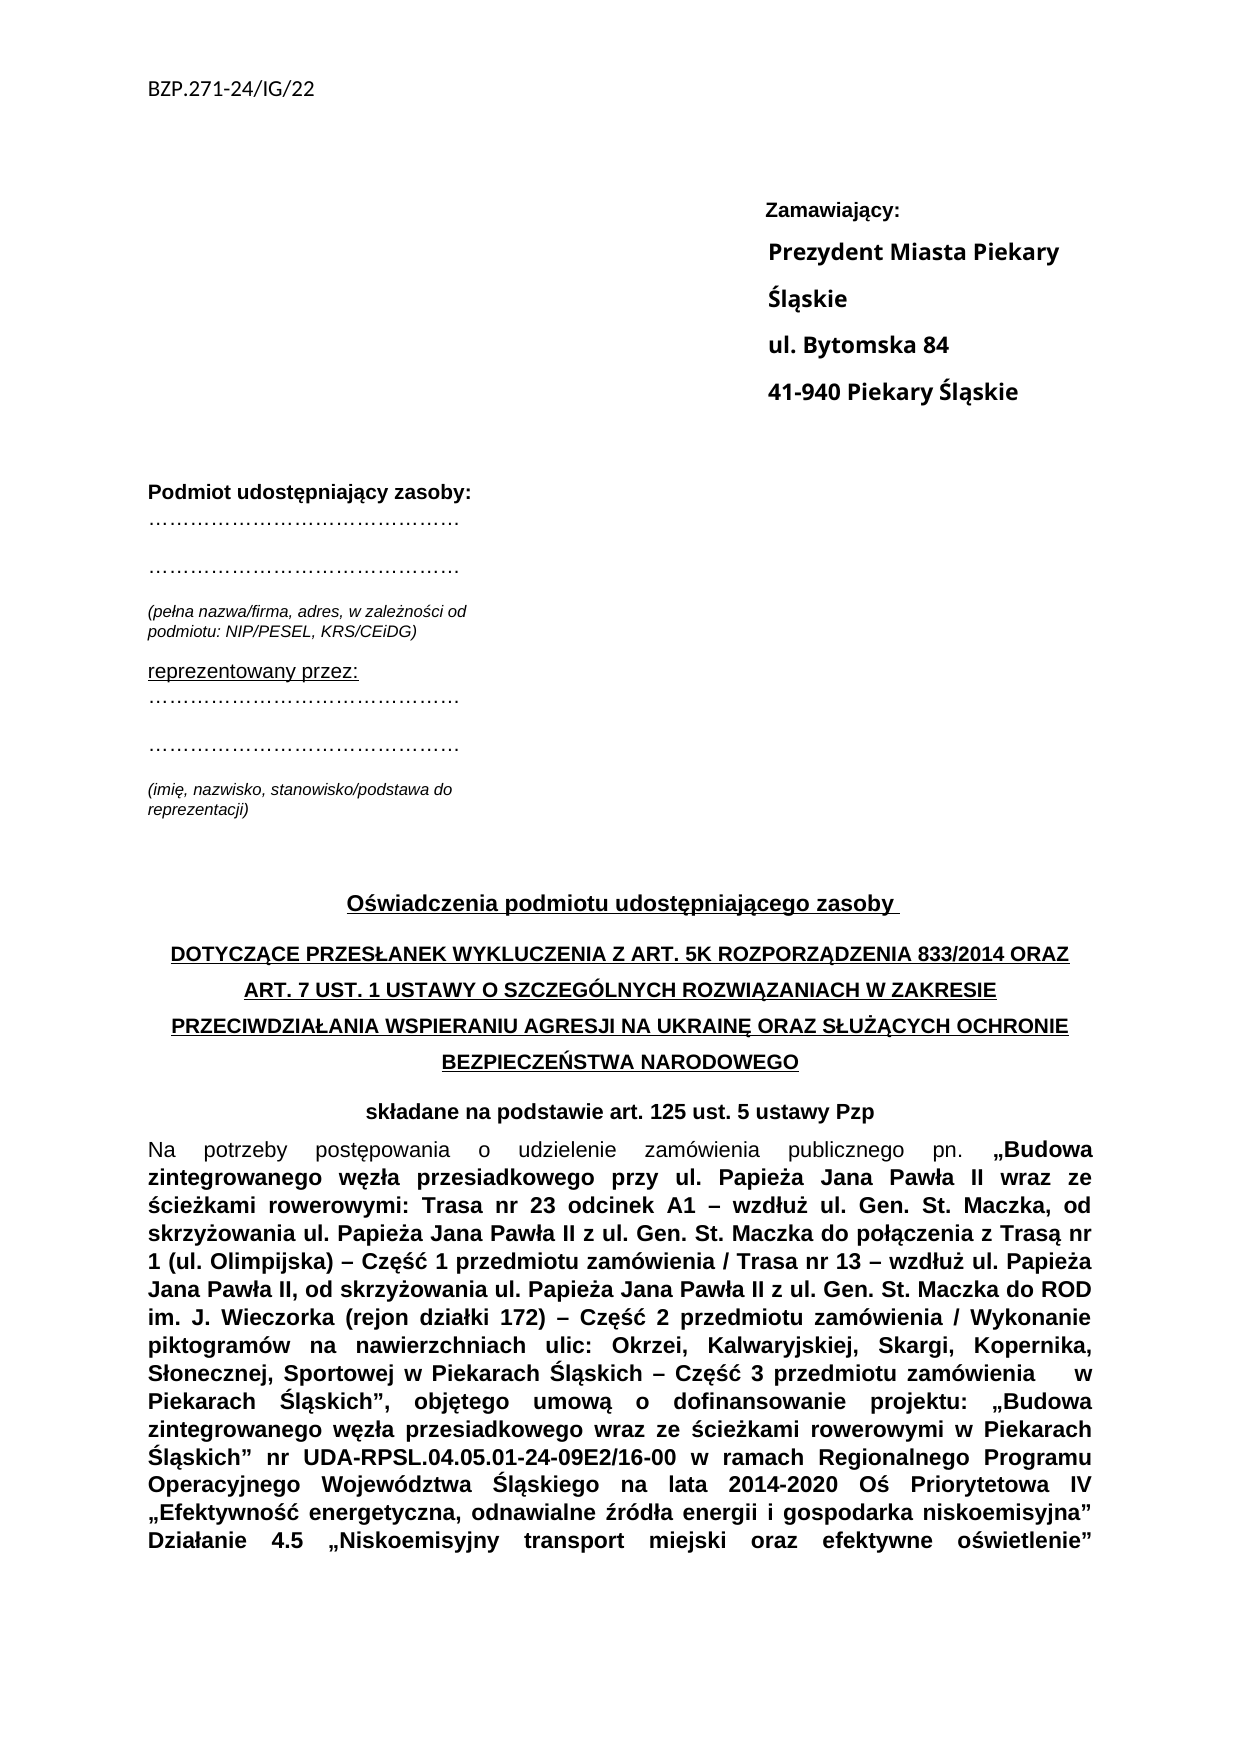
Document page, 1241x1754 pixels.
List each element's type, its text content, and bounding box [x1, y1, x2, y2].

text reprezentowany przez: [148, 659, 1093, 683]
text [148, 1136, 1093, 1553]
text (imię, nazwisko, stanowisko/podstawa do reprezentacji) [148, 780, 472, 819]
text Prezydent Miasta Piekary Śląskie ul. Bytomska 84 41-940 Piekary Śląskie [768, 236, 1122, 449]
text (pełna nazwa/firma, adres, w zależności od podmiotu: NIP/PESEL, KRS/CEiDG) [148, 601, 472, 641]
text ……………………………………………………………………………… [148, 506, 472, 577]
text Zamawiający: [148, 198, 1093, 222]
text DOTYCZĄCE PRZESŁANEK WYKLUCZENIA Z ART. 5K ROZPORZĄDZENIA 833/2014 ORAZ ART. 7 UST. 1 USTAWY o szczególnych rozwiązaniach w zakresie przeciwdziałania wspieraniu agresji na Ukrainę oraz służących ochronie bezpieczeństwa narodowego [148, 942, 1093, 1074]
text ……………………………………………………………………………… [148, 684, 472, 756]
text Podmiot udostępniający zasoby: [148, 480, 1093, 504]
text Oświadczenia podmiotu udostępniającego zasoby [148, 890, 1093, 917]
text składane na podstawie art. 125 ust. 5 ustawy Pzp [148, 1098, 1093, 1124]
